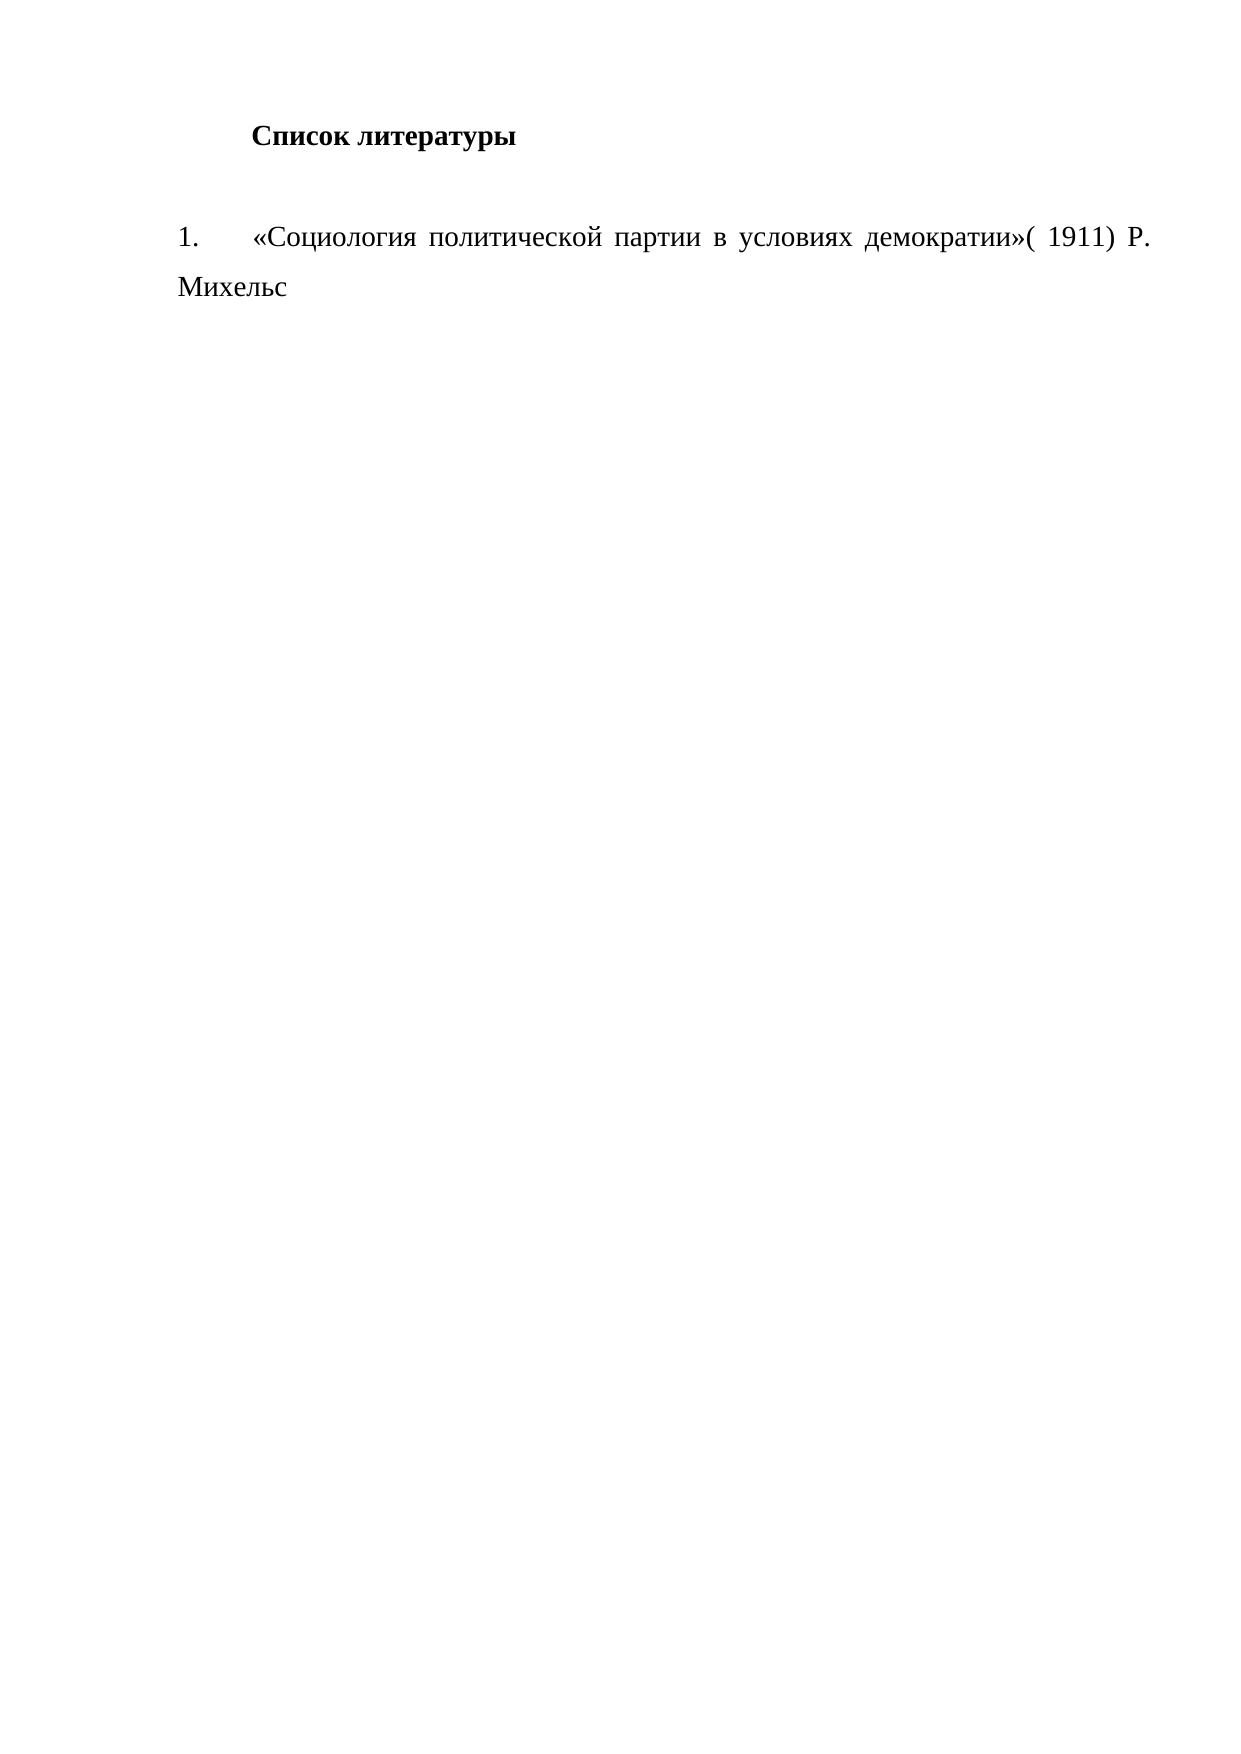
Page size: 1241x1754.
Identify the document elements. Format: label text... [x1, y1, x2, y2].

list «Социология политической партии в условиях демократии»( 1911) Р. Михельс [177, 219, 1152, 303]
text Список литературы [177, 118, 1152, 152]
